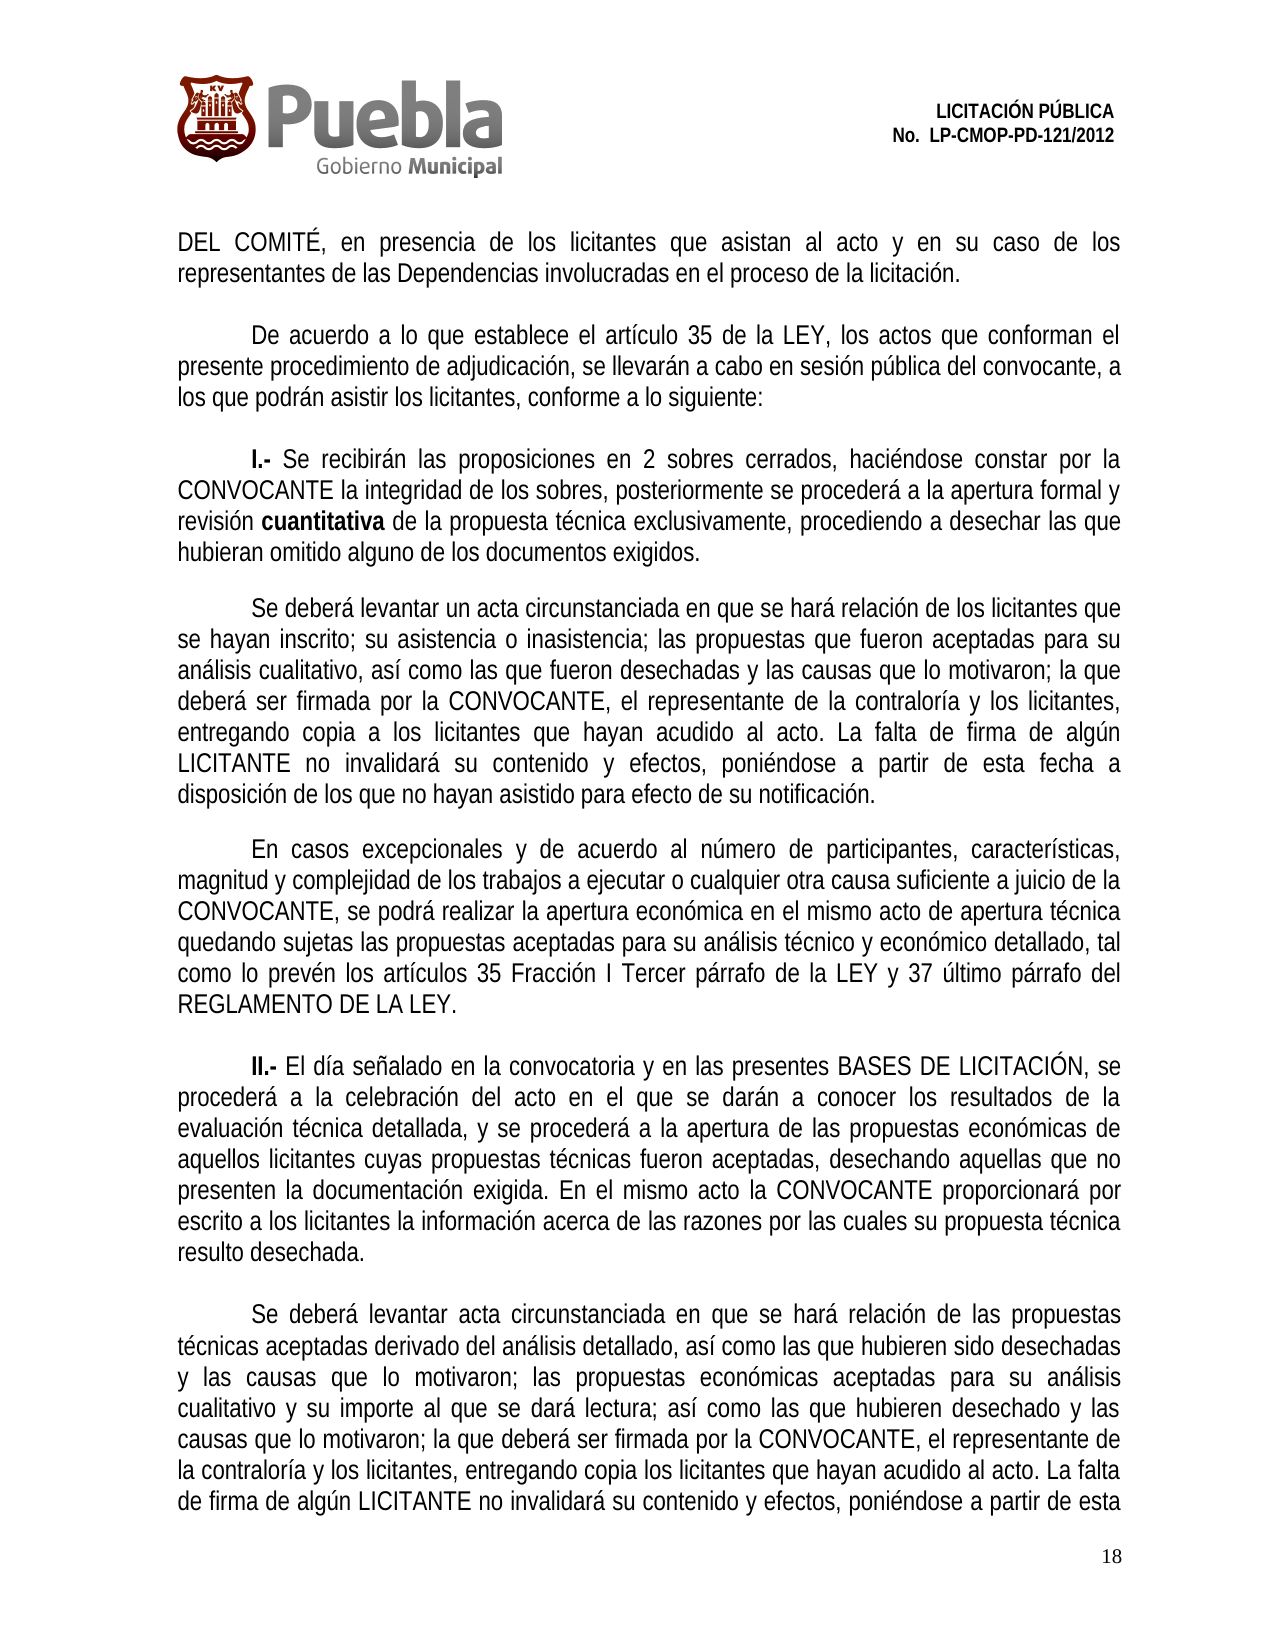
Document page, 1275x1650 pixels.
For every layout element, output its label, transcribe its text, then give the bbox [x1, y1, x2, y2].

text En casos excepcionales y de acuerdo al número de participantes, características, magnitud y complejidad de los trabajos a ejecutar o cualquier otra causa suficiente a juicio de la CONVOCANTE, se podrá realizar la apertura económica en el mismo acto de apertura técnica quedando sujetas las propuestas aceptadas para su análisis técnico y económico detallado, tal como lo prevén los artículos 35 Fracción I Tercer párrafo de la LEY y 37 último párrafo del REGLAMENTO DE LA LEY. [177, 833, 1122, 1019]
text II.- El día señalado en la convocatoria y en las presentes BASES DE LICITACIÓN, se procederá a la celebración del acto en el que se darán a conocer los resultados de la evaluación técnica detallada, y se procederá a la apertura de las propuestas económicas de aquellos licitantes cuyas propuestas técnicas fueron aceptadas, desechando aquellas que no presenten la documentación exigida. En el mismo acto la CONVOCANTE proporcionará por escrito a los licitantes la información acerca de las razones por las cuales su propuesta técnica resulto desechada. [177, 1050, 1122, 1268]
picture [177, 75, 502, 178]
text I.- Se recibirán las proposiciones en 2 sobres cerrados, haciéndose constar por la CONVOCANTE la integridad de los sobres, posteriormente se procederá a la apertura formal y revisión cuantitativa de la propuesta técnica exclusivamente, procediendo a desechar las que hubieran omitido alguno de los documentos exigidos. [177, 443, 1122, 568]
text De acuerdo a lo que establece el artículo 35 de la LEY, los actos que conforman el presente procedimiento de adjudicación, se llevarán a cabo en sesión pública del convocante, a los que podrán asistir los licitantes, conforme a lo siguiente: [177, 319, 1122, 412]
text Se deberá levantar un acta circunstanciada en que se hará relación de los licitantes que se hayan inscrito; su asistencia o inasistencia; las propuestas que fueron aceptadas para su análisis cualitativo, así como las que fueron desechadas y las causas que lo motivaron; la que deberá ser firmada por la CONVOCANTE, el representante de la contraloría y los licitantes, entregando copia a los licitantes que hayan acudido al acto. La falta de firma de algún LICITANTE no invalidará su contenido y efectos, poniéndose a partir de esta fecha a disposición de los que no hayan asistido para efecto de su notificación. [177, 592, 1122, 809]
